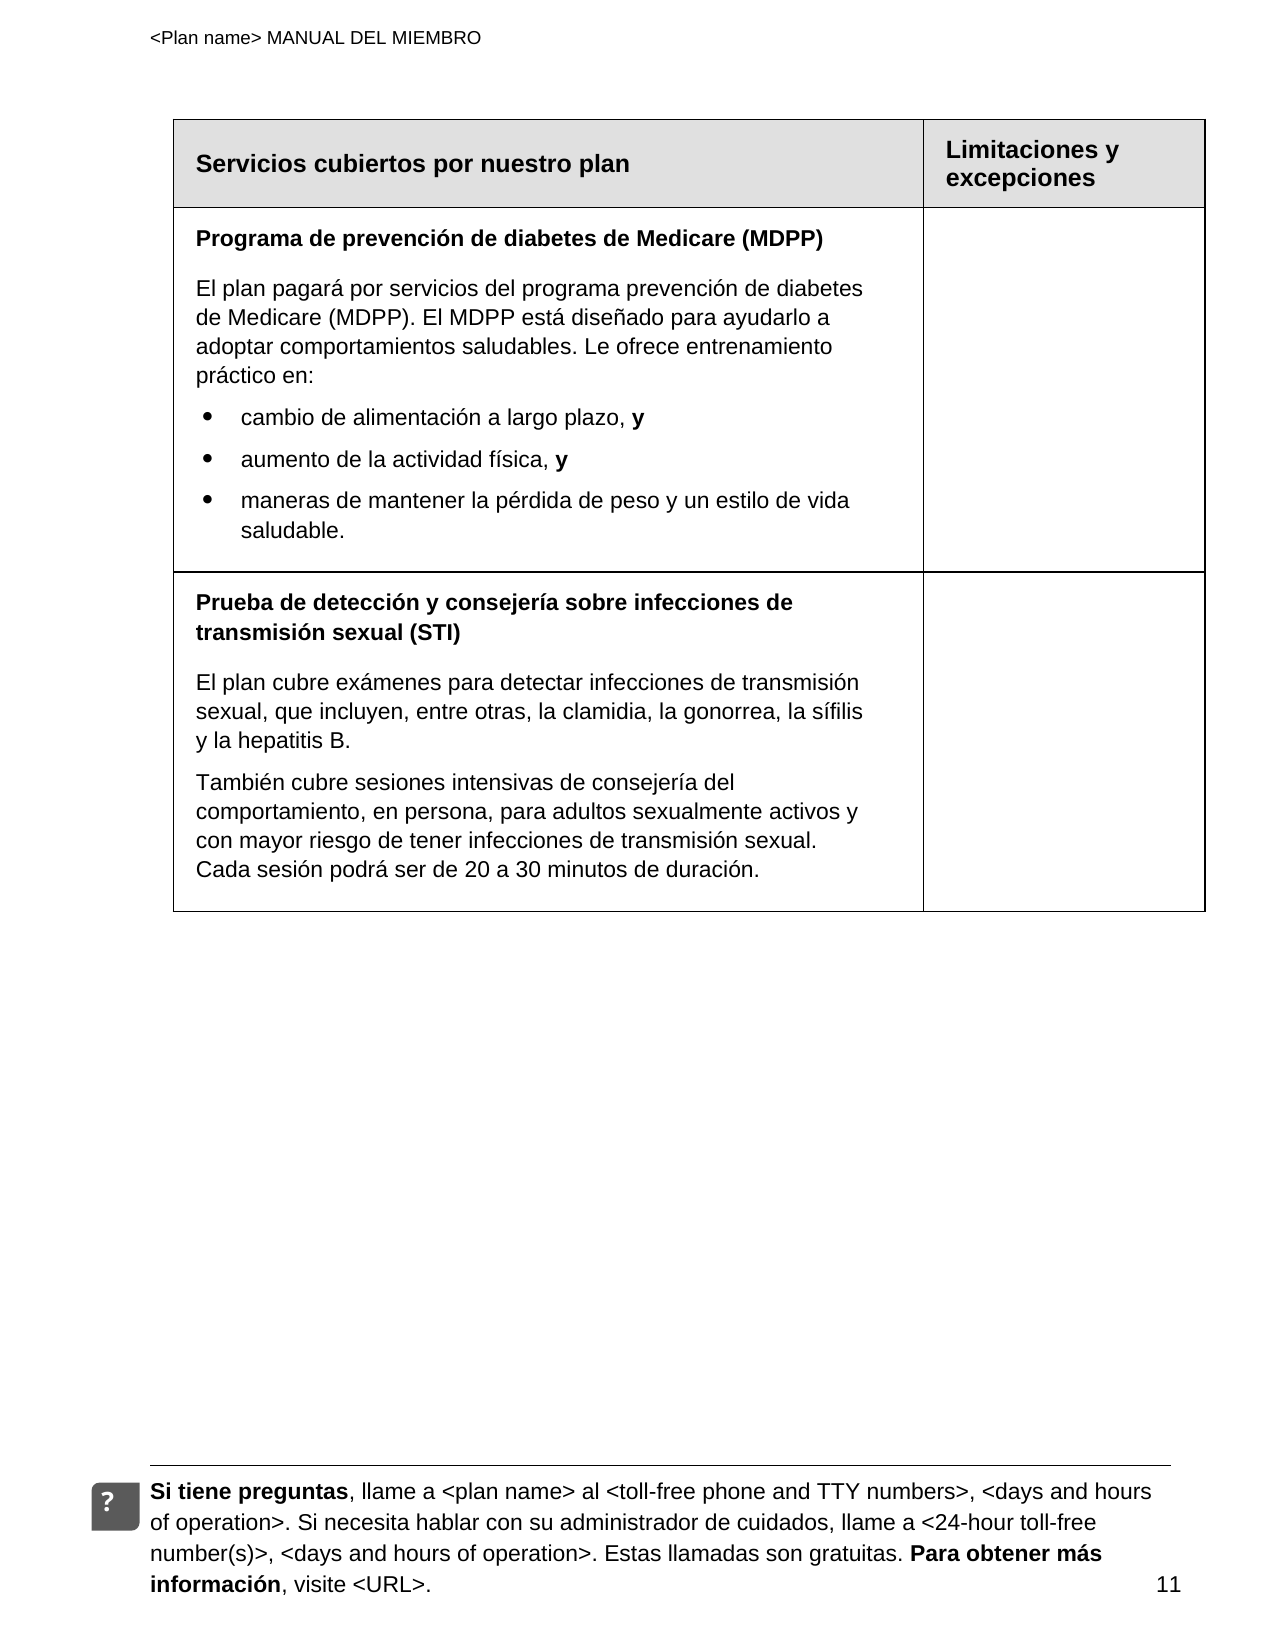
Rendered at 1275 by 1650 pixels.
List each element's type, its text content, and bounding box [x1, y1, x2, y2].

table_cell Programa de prevención de diabetes de Medicare (MDPP) El plan pagará por servicios del programa prevención de diabetes de Medicare (MDPP). El MDPP está diseñado para ayudarlo a adoptar comportamientos saludables. Le ofrece entrenamiento práctico en: cambio de alimentación a largo plazo, y aumento de la actividad física, y maneras de mantener la pérdida de peso y un estilo de vida saludable. [174, 208, 923, 571]
table_header Servicios cubiertos por nuestro plan [174, 120, 923, 207]
table_cell Prueba de detección y consejería sobre infecciones de transmisión sexual (STI) El plan cubre exámenes para detectar infecciones de transmisión sexual, que incluyen, entre otras, la clamidia, la gonorrea, la sífilis y la hepatitis B. También cubre sesiones intensivas de consejería del comportamiento, en persona, para adultos sexualmente activos y con mayor riesgo de tener infecciones de transmisión sexual. Cada sesión podrá ser de 20 a 30 minutos de duración. [174, 573, 923, 911]
table_cell [924, 573, 1204, 911]
table_cell [924, 208, 1204, 571]
table_header Limitaciones y excepciones [924, 120, 1204, 207]
